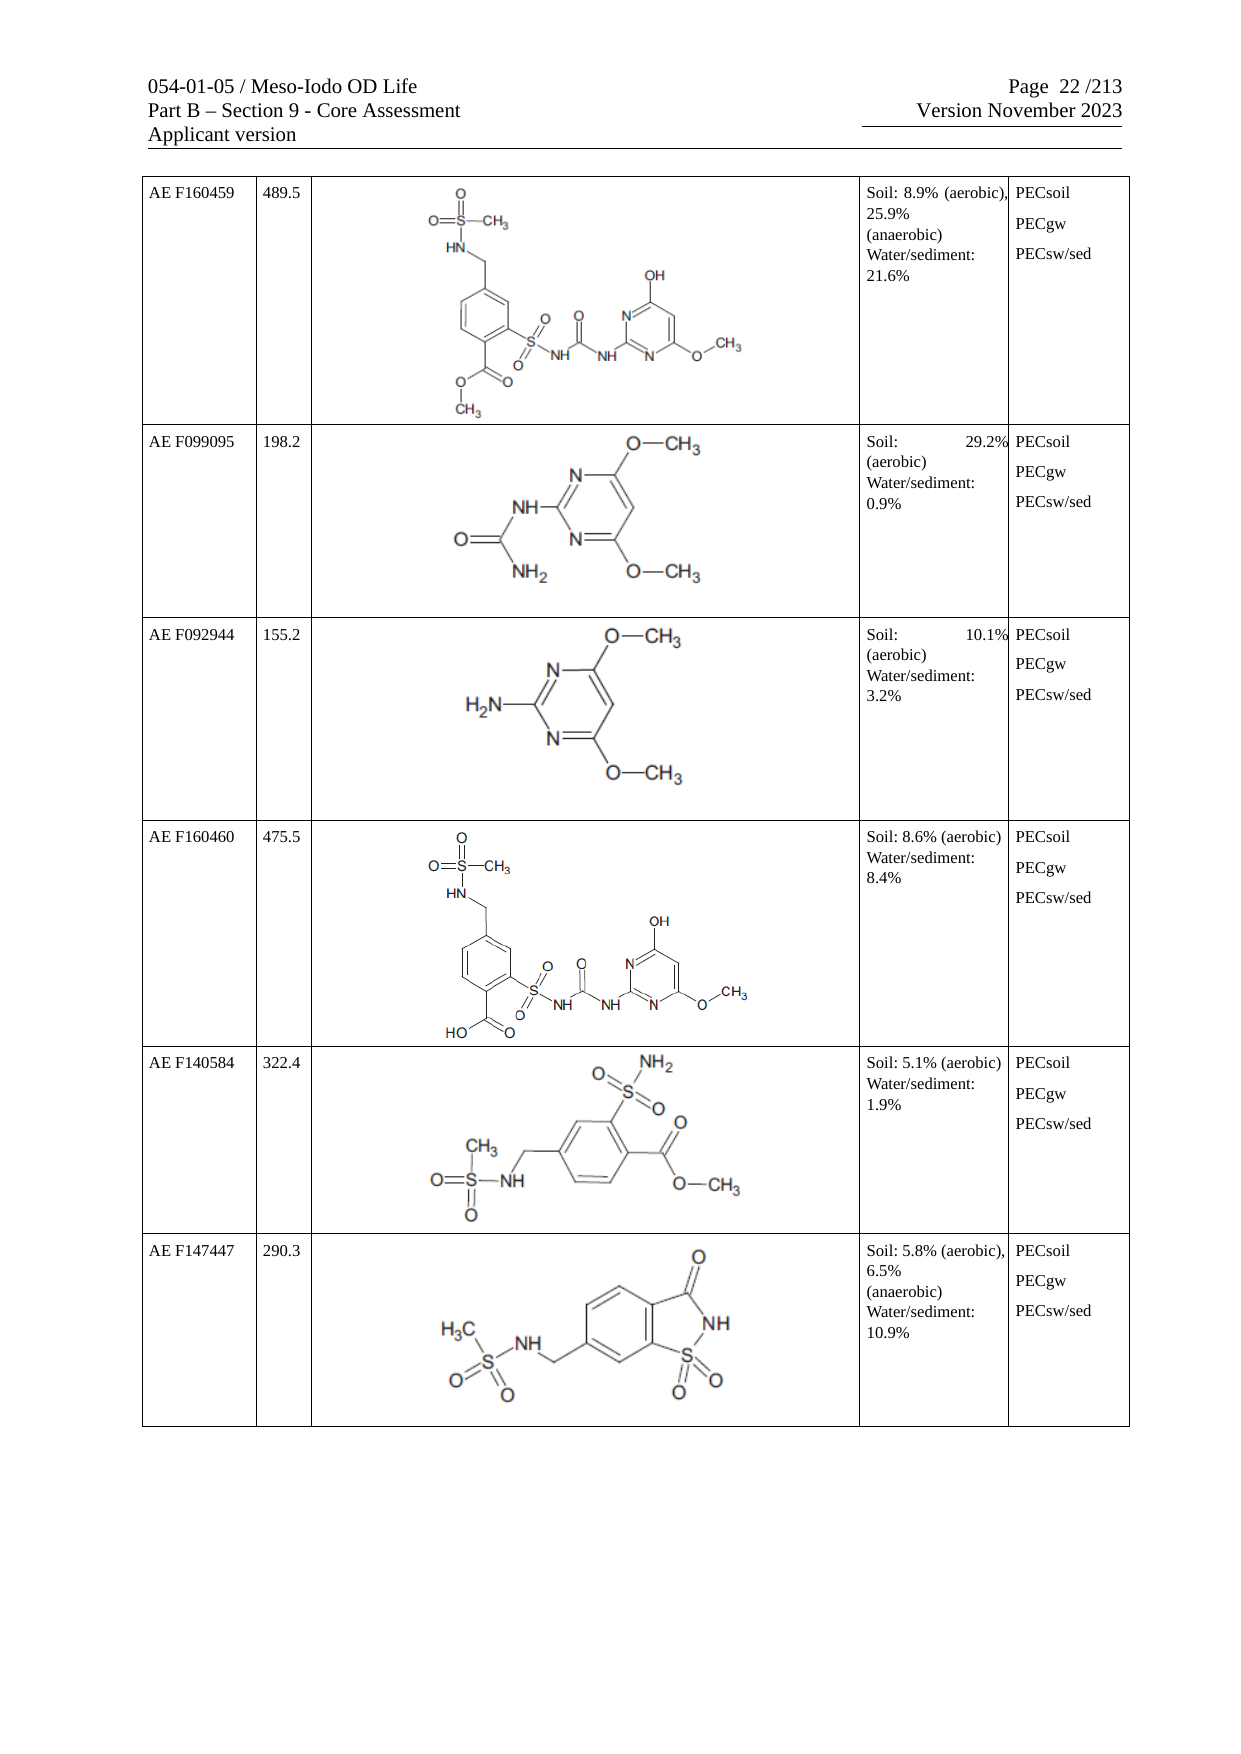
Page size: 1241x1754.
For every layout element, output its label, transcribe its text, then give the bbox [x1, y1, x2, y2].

table_cell 475.5 [257, 821, 311, 1046]
table_cell Soil: 29.2% (aerobic) Water/sediment: 0.9% [860, 425, 1008, 617]
table_cell PECsoil PECgw PECsw/sed [1009, 618, 1129, 819]
table_cell [312, 177, 859, 424]
table_cell PECsoil PECgw PECsw/sed [1009, 821, 1129, 1046]
table_cell [312, 1234, 859, 1426]
table_cell AE F092944 [143, 618, 256, 819]
table_cell Soil: 8.9% (aerobic), 25.9% (anaerobic) Water/sediment: 21.6% [860, 177, 1008, 424]
table_cell Soil: 8.6% (aerobic) Water/sediment: 8.4% [860, 821, 1008, 1046]
table_cell 322.4 [257, 1047, 311, 1233]
table_cell [312, 821, 859, 1046]
table_cell 198.2 [257, 425, 311, 617]
table_cell AE F147447 [143, 1234, 256, 1426]
table_cell AE F099095 [143, 425, 256, 617]
table_cell 155.2 [257, 618, 311, 819]
table_cell 290.3 [257, 1234, 311, 1426]
table_cell 489.5 [257, 177, 311, 424]
table_cell AE F140584 [143, 1047, 256, 1233]
table_cell [312, 618, 859, 819]
table_cell AE F160460 [143, 821, 256, 1046]
table_cell Soil: 5.1% (aerobic) Water/sediment: 1.9% [860, 1047, 1008, 1233]
table_cell PECsoil PECgw PECsw/sed [1009, 425, 1129, 617]
table_cell Soil: 5.8% (aerobic), 6.5% (anaerobic) Water/sediment: 10.9% [860, 1234, 1008, 1426]
table_cell [312, 425, 859, 617]
table_cell PECsoil PECgw PECsw/sed [1009, 1234, 1129, 1426]
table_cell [1009, 177, 1129, 424]
table_cell AE F160459 [143, 177, 256, 424]
table_cell Soil: 10.1% (aerobic) Water/sediment: 3.2% [860, 618, 1008, 819]
table_cell PECsoil PECgw PECsw/sed [1009, 1047, 1129, 1233]
table_cell [312, 1047, 859, 1233]
